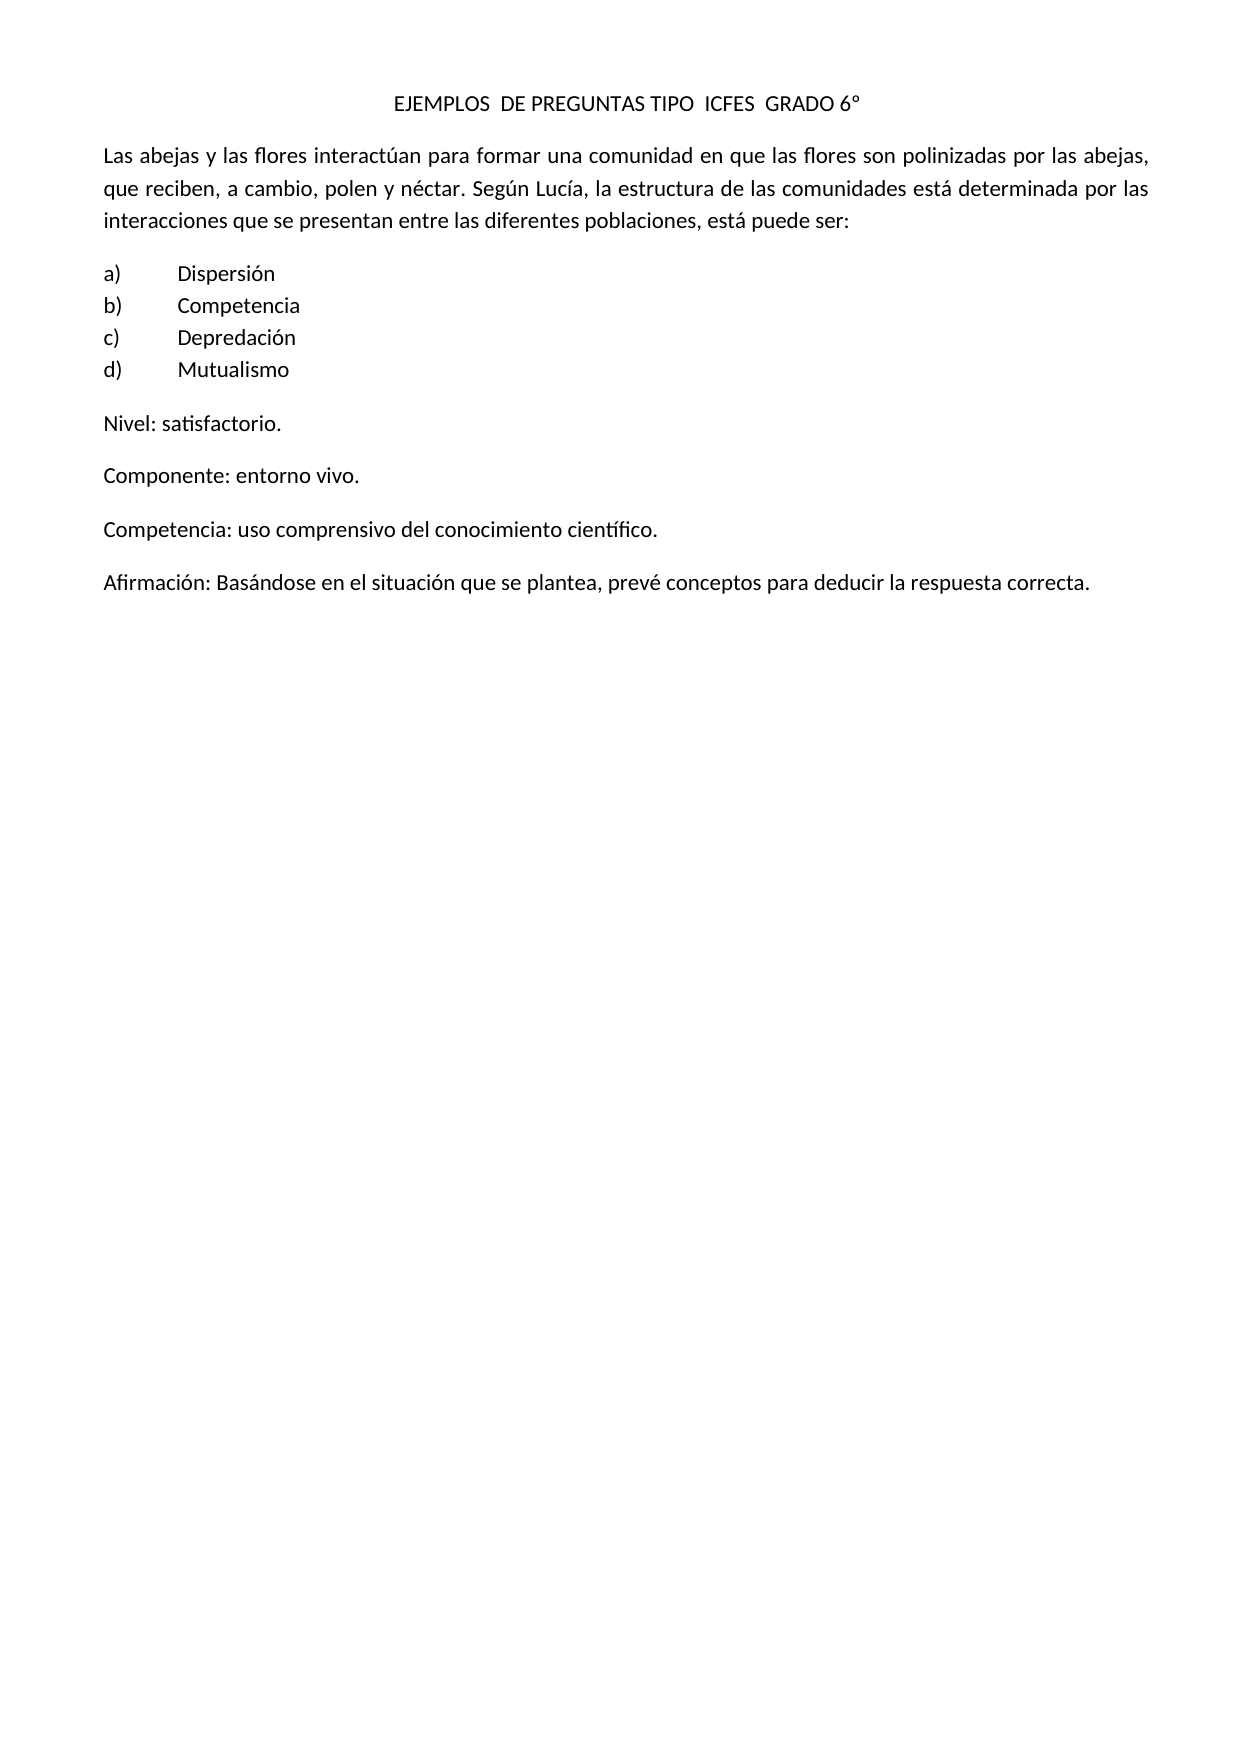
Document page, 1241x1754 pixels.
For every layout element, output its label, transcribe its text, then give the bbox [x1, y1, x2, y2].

text Afirmación: Basándose en el situación que se plantea, prevé conceptos para deducir la respuesta correcta. [103, 568, 1152, 596]
text EJEMPLOS DE PREGUNTAS TIPO ICFES GRADO 6º [103, 89, 1152, 117]
text Competencia: uso comprensivo del conocimiento científico. [103, 515, 1152, 543]
list Depredación [103, 323, 1152, 351]
list Dispersión [103, 259, 1152, 287]
text Componente: entorno vivo. [103, 462, 1152, 490]
text Las abejas y las flores interactúan para formar una comunidad en que las flores son polinizadas por las abejas, que reciben, a cambio, polen y néctar. Según Lucía, la estructura de las comunidades está determinada por las interacciones que se presentan entre las diferentes poblaciones, está puede ser: [103, 142, 1152, 234]
text Nivel: satisfactorio. [103, 409, 1152, 437]
list Mutualismo [103, 356, 1152, 384]
list Competencia [103, 291, 1152, 319]
